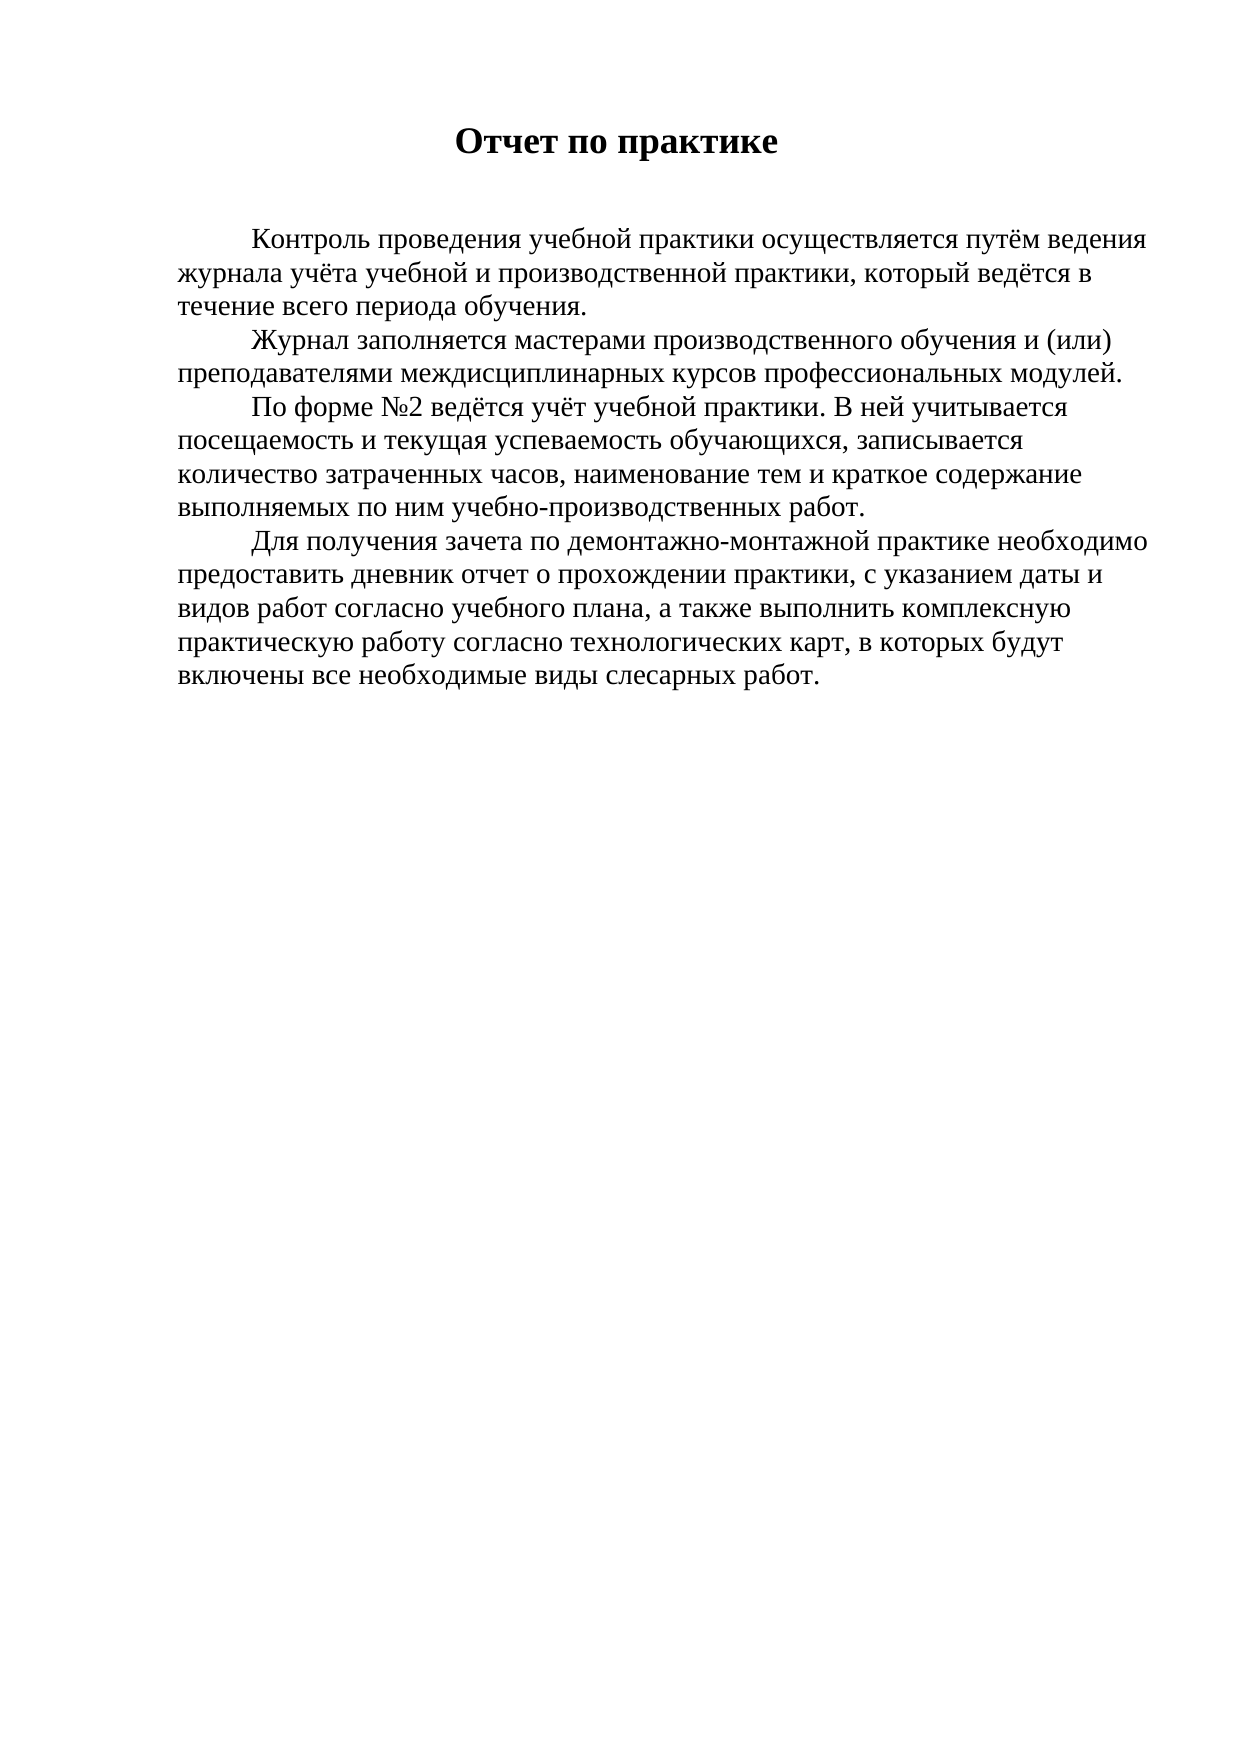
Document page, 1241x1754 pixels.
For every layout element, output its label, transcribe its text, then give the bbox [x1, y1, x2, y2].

text Отчет по практике [177, 118, 1152, 161]
text Контроль проведения учебной практики осуществляется путём ведения журнала учёта учебной и производственной практики, который ведётся в течение всего периода обучения. [177, 221, 1152, 322]
text Для получения зачета по демонтажно-монтажной практике необходимо предоставить дневник отчет о прохождении практики, с указанием даты и видов работ согласно учебного плана, а также выполнить комплексную практическую работу согласно технологических карт, в которых будут включены все необходимые виды слесарных работ. [177, 523, 1152, 691]
text Журнал заполняется мастерами производственного обучения и (или) преподавателями междисциплинарных курсов профессиональных модулей. [177, 322, 1152, 389]
text По форме №2 ведётся учёт учебной практики. В ней учитывается посещаемость и текущая успеваемость обучающихся, записывается количество затраченных часов, наименование тем и краткое содержание выполняемых по ним учебно-производственных работ. [177, 389, 1152, 523]
